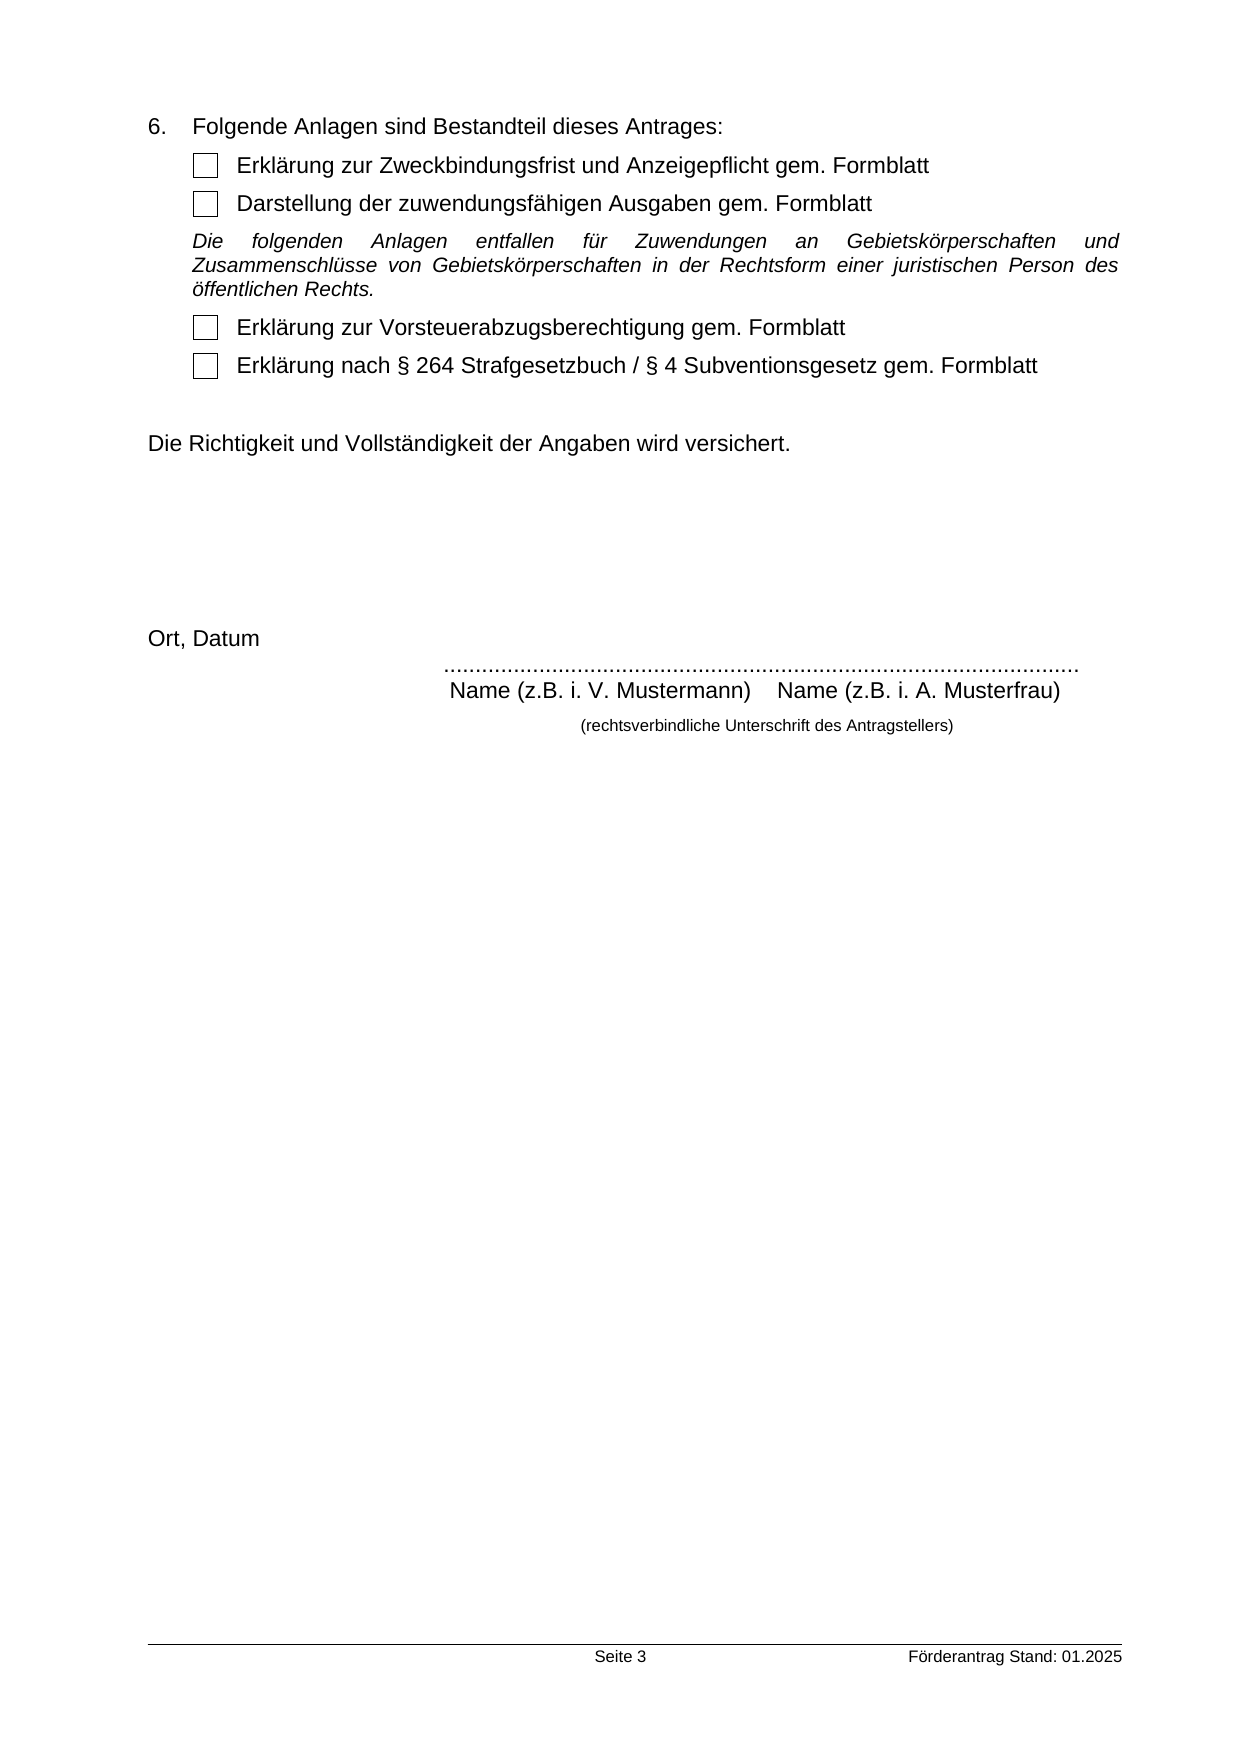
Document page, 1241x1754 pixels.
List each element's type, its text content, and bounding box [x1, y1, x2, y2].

text 6. Folgende Anlagen sind Bestandteil dieses Antrages: [148, 113, 1122, 139]
text Die folgenden Anlagen entfallen für Zuwendungen an Gebietskörperschaften und Zusammenschlüsse von Gebietskörperschaften in der Rechtsform einer juristischen Person des öffentlichen Rechts. [192, 229, 1122, 301]
text (rechtsverbindliche Unterschrift des Antragstellers) [148, 716, 1122, 735]
text Erklärung nach § 264 Strafgesetzbuch / § 4 Subventionsgesetz gem. Formblatt [148, 352, 1122, 379]
text Name (z.B. i. V. Mustermann) Name (z.B. i. A. Musterfrau) [148, 677, 1122, 703]
text Ort, Datum [148, 624, 1122, 651]
text Darstellung der zuwendungsfähigen Ausgaben gem. Formblatt [148, 190, 1122, 217]
text .................................................................................................... [148, 651, 1122, 677]
text Die Richtigkeit und Vollständigkeit der Angaben wird versichert. [148, 430, 1122, 457]
text Erklärung zur Vorsteuerabzugsberechtigung gem. Formblatt [148, 314, 1122, 340]
text Erklärung zur Zweckbindungsfrist und Anzeigepflicht gem. Formblatt [192, 152, 1122, 178]
